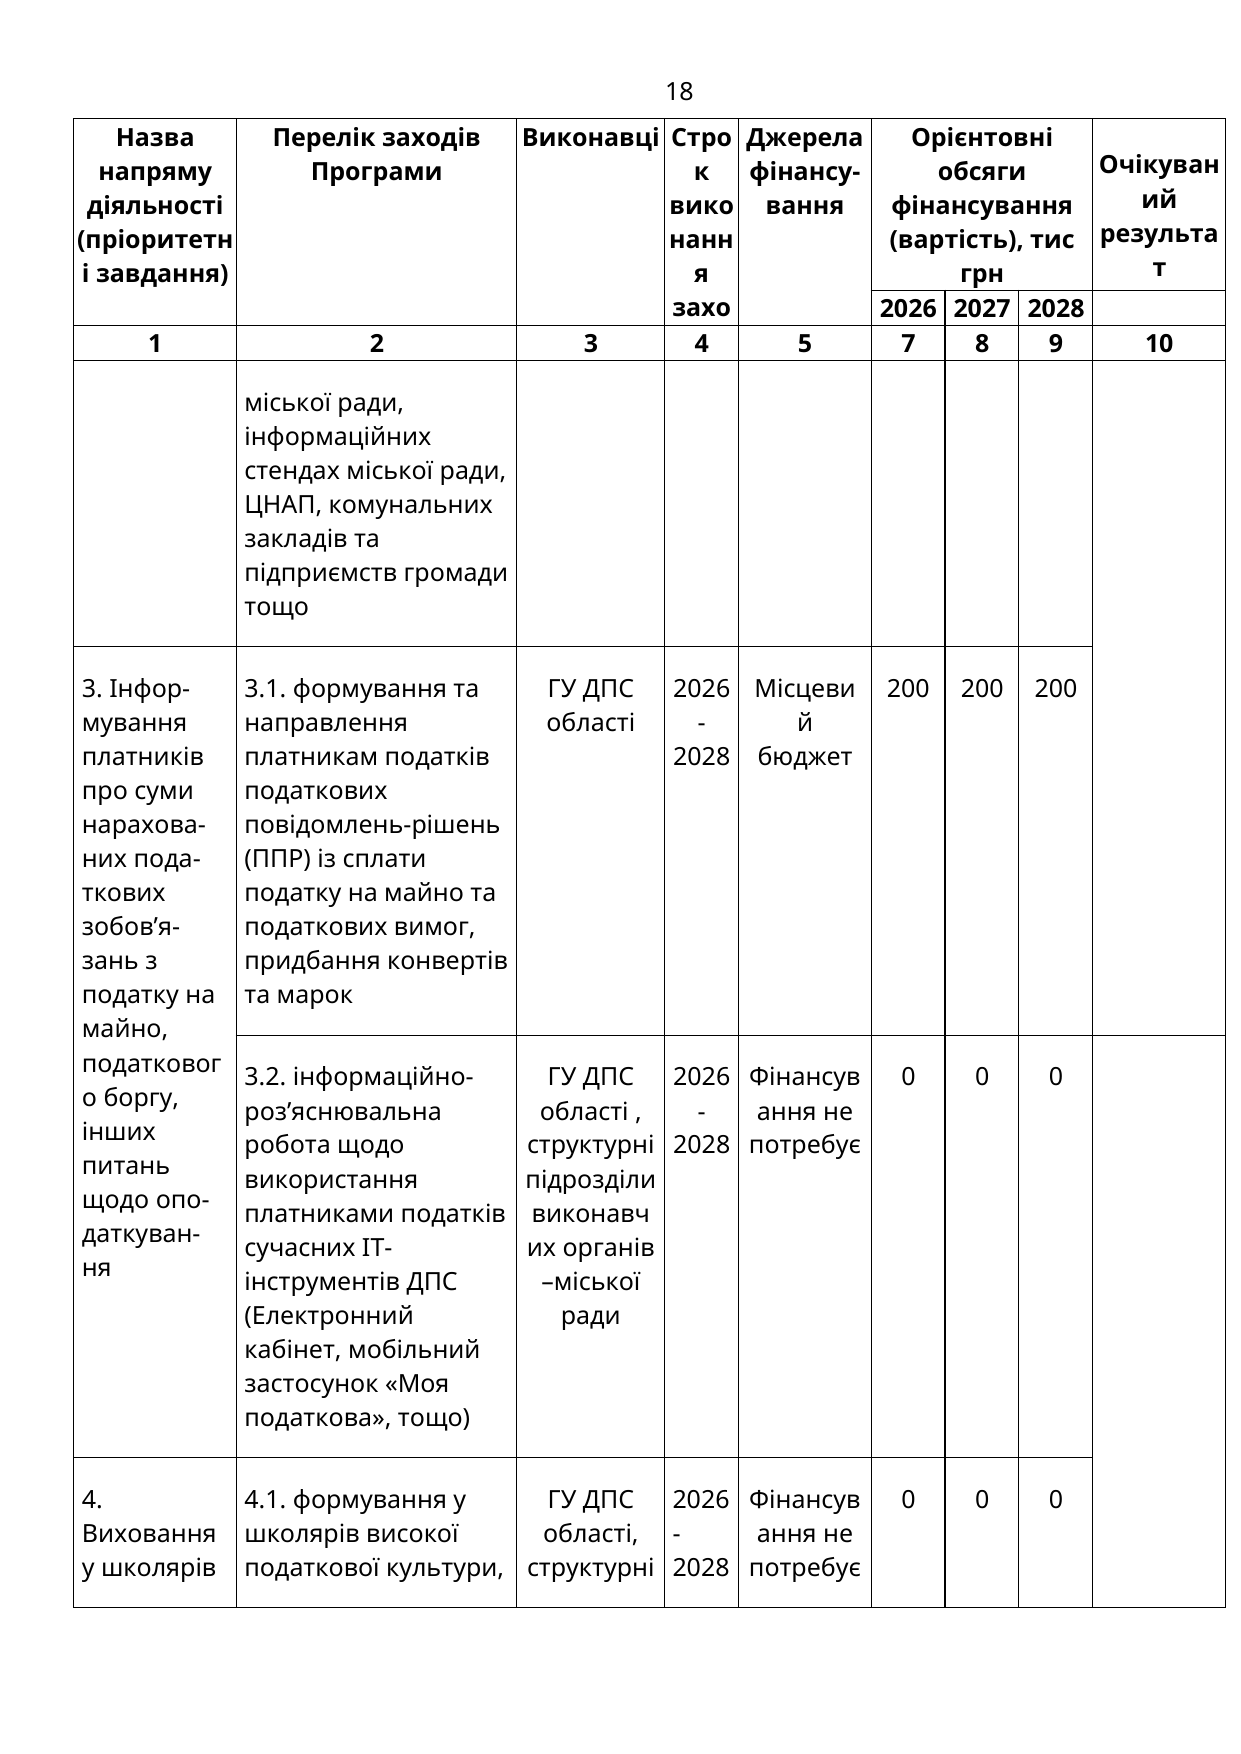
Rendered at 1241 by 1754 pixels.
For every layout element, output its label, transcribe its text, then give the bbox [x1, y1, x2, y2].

table_cell 3. Інфор-мування платників про суми нарахова-них пода-ткових зобов’я-зань з податку на майно, податкового боргу, інших питань щодо опо-даткуван-ня [74, 647, 236, 1457]
table_header Строк виконання заходу [665, 119, 738, 324]
table_cell 2026-2028 [665, 647, 738, 1034]
table_cell 200 [1019, 647, 1092, 1034]
table_cell 0 [946, 361, 1018, 646]
table_cell 0 [1019, 361, 1092, 646]
table_cell 3.1. формування та направлення платникам податків податкових повідомлень-рішень (ППР) із сплати податку на майно та податкових вимог, придбання конвертів та марок [237, 647, 516, 1034]
table_cell ГУ ДПС області [517, 647, 664, 1034]
table_cell 200 [946, 647, 1018, 1034]
table_cell 0 [946, 1036, 1018, 1457]
table_header Перелік заходів Програми [237, 119, 516, 324]
table_cell 0 [1019, 1458, 1092, 1607]
table_cell 1 [74, 326, 236, 360]
table_cell [1093, 1036, 1225, 1607]
table_cell 2026-2028 [665, 1458, 738, 1607]
table_cell [1093, 291, 1225, 324]
table_cell 3 [517, 326, 664, 360]
table_cell 4. Виховання у школярів високої податкової культури [74, 1458, 236, 1607]
table_cell 9 [1019, 326, 1092, 360]
table_cell 0 [946, 1458, 1018, 1607]
table_header Виконавці [517, 119, 664, 324]
table_cell ГУ ДПС області , структурні підрозділи виконавчих органів –міської ради [517, 1036, 664, 1457]
table_cell Місцевий бюджет [739, 647, 871, 1034]
table_header Назва напряму діяльності (пріоритетні завдання) [74, 119, 236, 324]
table_cell Фінансування не потребує [739, 1458, 871, 1607]
table_cell 4 [665, 326, 738, 360]
table_cell Фінансування не потребує [739, 1036, 871, 1457]
table_cell 2028 [1019, 291, 1092, 324]
table_header Орієнтовні обсяги фінансування (вартість), тис грн [872, 119, 1092, 289]
table_cell 10 [1093, 326, 1225, 360]
table_cell ГУ ДПС області, структурні підрозділи виконавчих органів –міської ради [517, 1458, 664, 1607]
table_cell 2026 [872, 291, 944, 324]
table_cell 0 [872, 1458, 944, 1607]
table_cell 200 [872, 647, 944, 1034]
table_cell 2027 [946, 291, 1018, 324]
table_cell 7 [872, 326, 944, 360]
table_cell 4.1. формування у школярів високої податкової культури, відповідального ставлення до плати податків як важливого обов’язку кожного громадянина [237, 1458, 516, 1607]
table_cell 0 [872, 361, 944, 646]
table_cell 5 [739, 326, 871, 360]
table_cell 2 [237, 326, 516, 360]
table_header Очікуваний результат [1093, 119, 1225, 289]
table_cell 0 [1019, 1036, 1092, 1457]
table_cell 0 [872, 1036, 944, 1457]
table_cell 2026-2028 [665, 1036, 738, 1457]
table_cell 3.2. інформаційно-роз’яснювальна робота щодо використання платниками податків сучасних ІТ-інструментів ДПС (Електронний кабінет, мобільний застосунок «Моя податкова», тощо) [237, 1036, 516, 1457]
table_cell 8 [946, 326, 1018, 360]
table_header Джерела фінансу-вання [739, 119, 871, 324]
